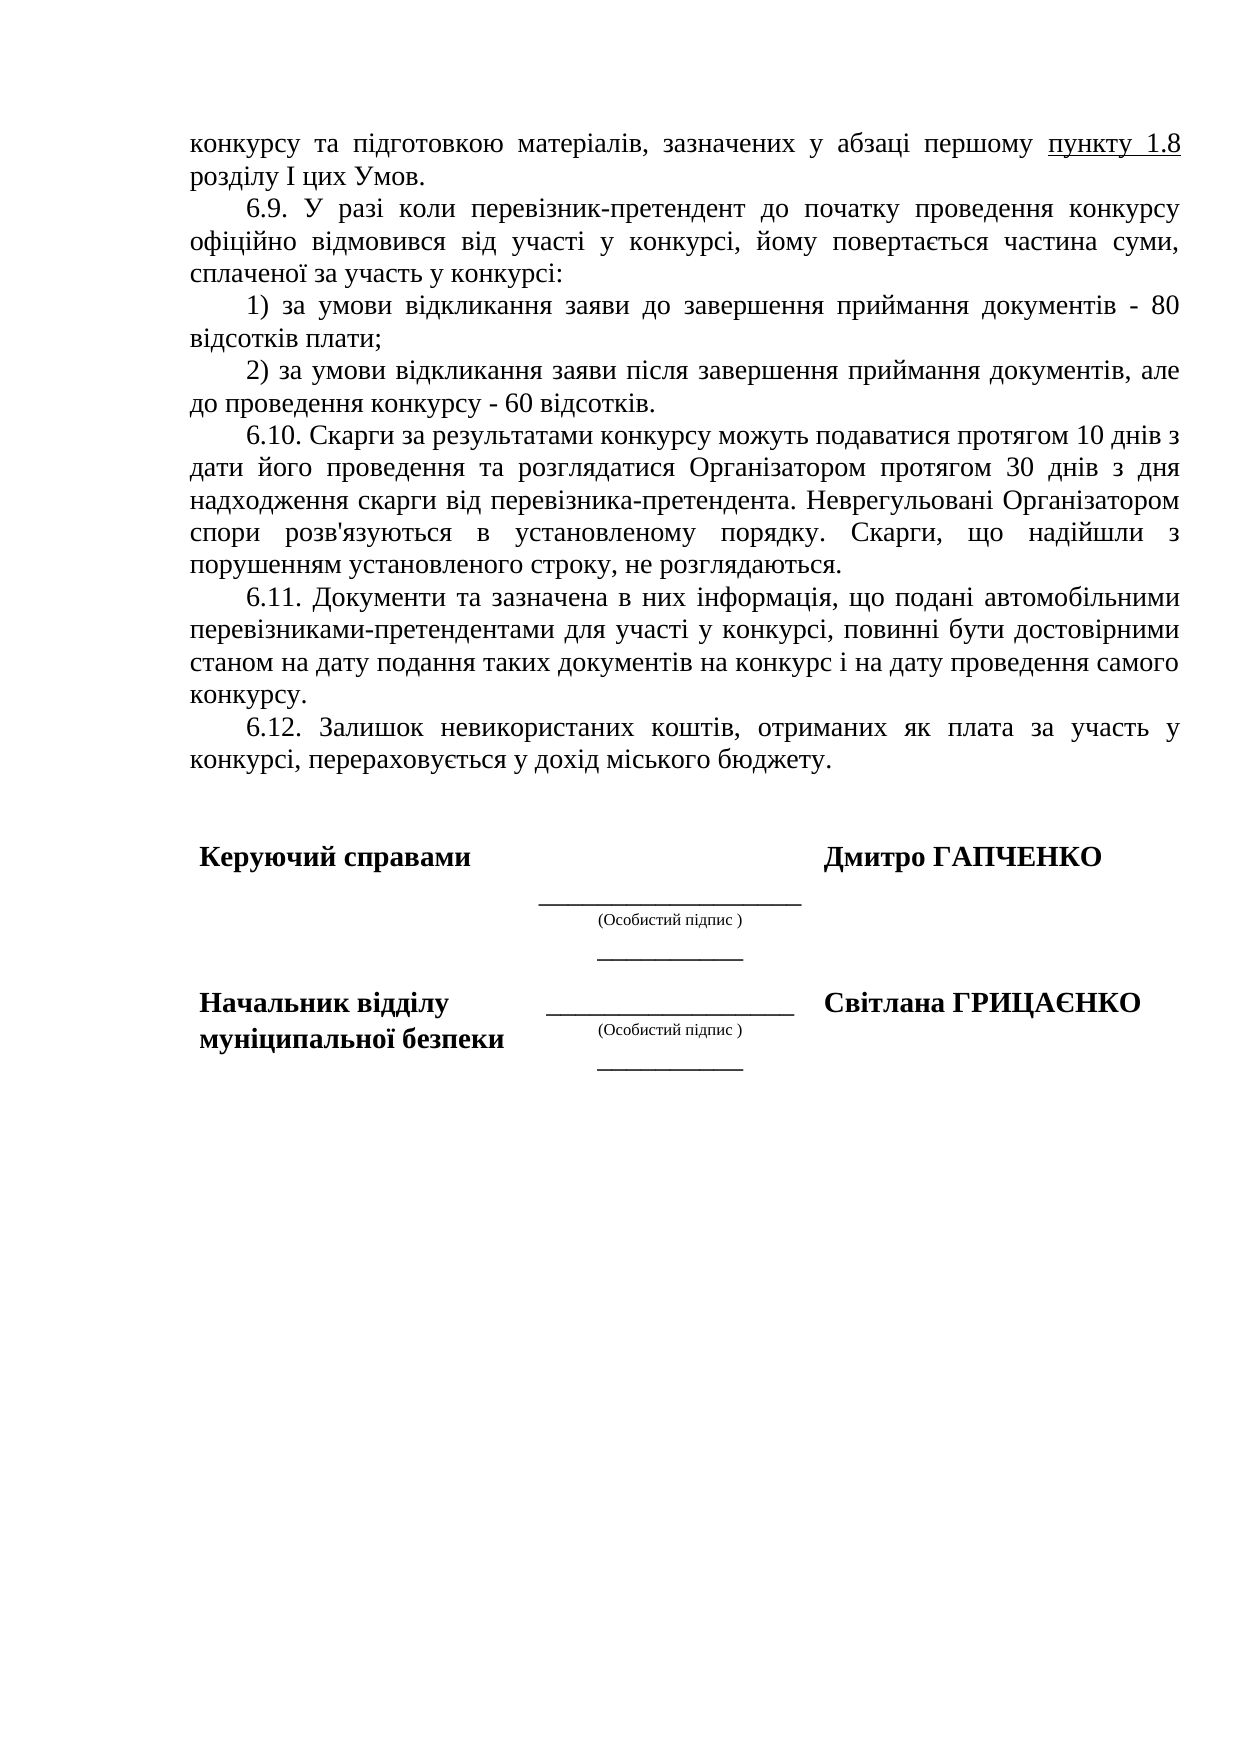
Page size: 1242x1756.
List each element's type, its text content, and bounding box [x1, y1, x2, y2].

table_cell _________________ (Особистий підпис ) __________ [528, 986, 812, 1096]
text 6.12. Залишок невикористаних коштів, отриманих як плата за участь у конкурсі, перераховується у дохід міського бюджету. [189, 709, 1181, 774]
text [189, 126, 1181, 191]
table_header Керуючий справами [188, 839, 527, 986]
text 1) за умови відкликання заяви до завершення приймання документів - 80 відсотків плати; [189, 288, 1181, 353]
table_header __________________ (Особистий підпис ) __________ [528, 839, 812, 986]
table_cell Світлана ГРИЦАЄНКО [813, 986, 1171, 1096]
table_cell Начальник відділу муніципальної безпеки [188, 986, 527, 1096]
text 2) за умови відкликання заяви після завершення приймання документів, але до проведення конкурсу - 60 відсотків. [189, 353, 1181, 418]
text 6.9. У разі коли перевізник-претендент до початку проведення конкурсу офіційно відмовився від участі у конкурсі, йому повертається частина суми, сплаченої за участь у конкурсі: [189, 191, 1181, 288]
text 6.11. Документи та зазначена в них інформація, що подані автомобільними перевізниками-претендентами для участі у конкурсі, повинні бути достовірними станом на дату подання таких документів на конкурс і на дату проведення самого конкурсу. [189, 580, 1181, 709]
text 6.10. Скарги за результатами конкурсу можуть подаватися протягом 10 днів з дати його проведення та розглядатися Організатором протягом 30 днів з дня надходження скарги від перевізника-претендента. Неврегульовані Організатором спори розв'язуються в установленому порядку. Скарги, що надійшли з порушенням установленого строку, не розглядаються. [189, 418, 1181, 580]
table_header Дмитро ГАПЧЕНКО [813, 839, 1171, 986]
